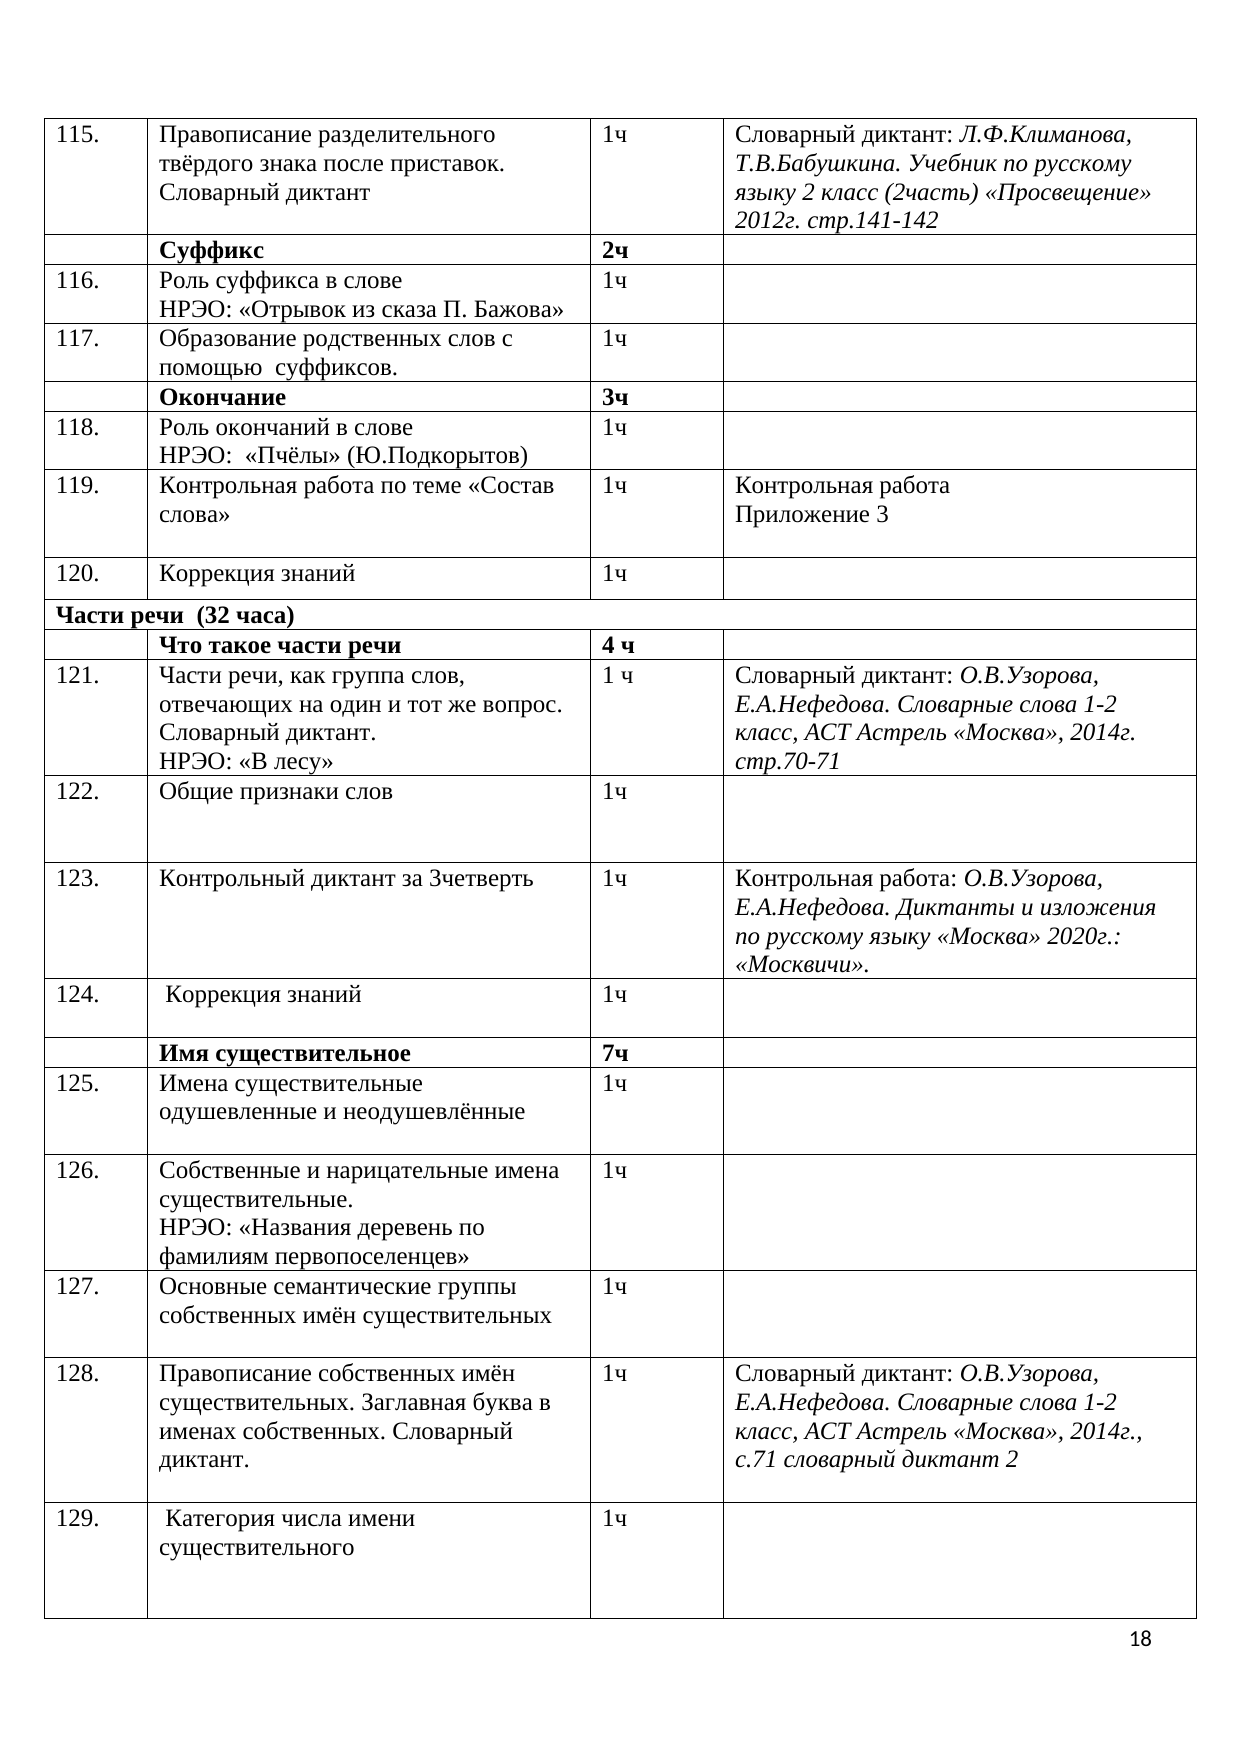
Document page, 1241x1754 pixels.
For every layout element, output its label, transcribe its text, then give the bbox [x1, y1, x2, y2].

table_cell 3ч [591, 382, 723, 411]
table_cell 125. [45, 1068, 147, 1154]
table_cell 1ч [591, 412, 723, 469]
table_cell Роль суффикса в слове НРЭО: «Отрывок из сказа П. Бажова» [148, 265, 590, 322]
table_cell [45, 630, 147, 659]
table_cell Контрольная работа Приложение 3 [724, 470, 1196, 557]
table_cell 1ч [591, 324, 723, 381]
table_cell Суффикс [148, 235, 590, 264]
table_cell Словарный диктант: О.В.Узорова, Е.А.Нефедова. Словарные слова 1-2 класс, АСТ Астрель «Москва», 2014г. стр.70-71 [724, 660, 1196, 775]
table_cell 1ч [591, 1068, 723, 1154]
table_cell 122. [45, 776, 147, 862]
table_cell 2ч [591, 235, 723, 264]
table_cell 117. [45, 324, 147, 381]
table_cell Контрольная работа по теме «Состав слова» [148, 470, 590, 557]
table_cell 119. [45, 470, 147, 557]
table_cell 1ч [591, 1358, 723, 1502]
table_cell 121. [45, 660, 147, 775]
table_cell Словарный диктант: Л.Ф.Климанова, Т.В.Бабушкина. Учебник по русскому языку 2 класс (2часть) «Просвещение» 2012г. стр.141-142 [724, 119, 1196, 234]
table_cell 1ч [591, 265, 723, 322]
table_cell 127. [45, 1271, 147, 1357]
table_cell Правописание разделительного твёрдого знака после приставок. Словарный диктант [148, 119, 590, 234]
table_cell [724, 1503, 1196, 1618]
table_cell [724, 1038, 1196, 1067]
table_cell Образование родственных слов с помощью суффиксов. [148, 324, 590, 381]
table_cell 126. [45, 1155, 147, 1270]
table_cell 1ч [591, 1155, 723, 1270]
table_cell Контрольная работа: О.В.Узорова, Е.А.Нефедова. Диктанты и изложения по русскому языку «Москва» 2020г.: «Москвичи». [724, 863, 1196, 978]
table_cell Что такое части речи [148, 630, 590, 659]
table_cell 123. [45, 863, 147, 978]
table_cell 1 ч [591, 660, 723, 775]
table_cell [724, 382, 1196, 411]
table_cell Имена существительные одушевленные и неодушевлённые [148, 1068, 590, 1154]
table_cell 1ч [591, 1503, 723, 1618]
table_cell [724, 776, 1196, 862]
table_cell 1ч [591, 470, 723, 557]
table_cell [45, 1038, 147, 1067]
table_cell [724, 558, 1196, 599]
table_cell 1ч [591, 776, 723, 862]
table_cell 115. [45, 119, 147, 234]
table_cell [724, 324, 1196, 381]
table_cell [45, 235, 147, 264]
table_cell Правописание собственных имён существительных. Заглавная буква в именах собственных. Словарный диктант. [148, 1358, 590, 1502]
table_cell Собственные и нарицательные имена существительные. НРЭО: «Названия деревень по фамилиям первопоселенцев» [148, 1155, 590, 1270]
table_cell 129. [45, 1503, 147, 1618]
table_cell 4 ч [591, 630, 723, 659]
table_cell Коррекция знаний [148, 558, 590, 599]
table_cell 128. [45, 1358, 147, 1502]
table_cell 1ч [591, 558, 723, 599]
table_cell Окончание [148, 382, 590, 411]
table_cell [724, 1271, 1196, 1357]
table_cell [724, 979, 1196, 1037]
table_cell [724, 1155, 1196, 1270]
table_cell [724, 630, 1196, 659]
table_cell 1ч [591, 863, 723, 978]
table_cell [724, 412, 1196, 469]
table_cell Категория числа имени существительного [148, 1503, 590, 1618]
table_cell Основные семантические группы собственных имён существительных [148, 1271, 590, 1357]
table_cell [724, 265, 1196, 322]
table_cell Части речи (32 часа) [45, 600, 1196, 629]
table_cell 120. [45, 558, 147, 599]
table_cell [724, 1068, 1196, 1154]
table_cell 118. [45, 412, 147, 469]
table_cell 7ч [591, 1038, 723, 1067]
table_cell Роль окончаний в слове НРЭО: «Пчёлы» (Ю.Подкорытов) [148, 412, 590, 469]
table_cell 1ч [591, 119, 723, 234]
table_cell 1ч [591, 1271, 723, 1357]
table_cell 124. [45, 979, 147, 1037]
table_cell 116. [45, 265, 147, 322]
table_cell Контрольный диктант за 3четверть [148, 863, 590, 978]
table_cell [45, 382, 147, 411]
table_cell 1ч [591, 979, 723, 1037]
table_cell Имя существительное [148, 1038, 590, 1067]
table_cell [724, 235, 1196, 264]
table_cell Части речи, как группа слов, отвечающих на один и тот же вопрос. Словарный диктант. НРЭО: «В лесу» [148, 660, 590, 775]
table_cell Общие признаки слов [148, 776, 590, 862]
table_cell Коррекция знаний [148, 979, 590, 1037]
table_cell Словарный диктант: О.В.Узорова, Е.А.Нефедова. Словарные слова 1-2 класс, АСТ Астрель «Москва», 2014г., с.71 словарный диктант 2 [724, 1358, 1196, 1502]
